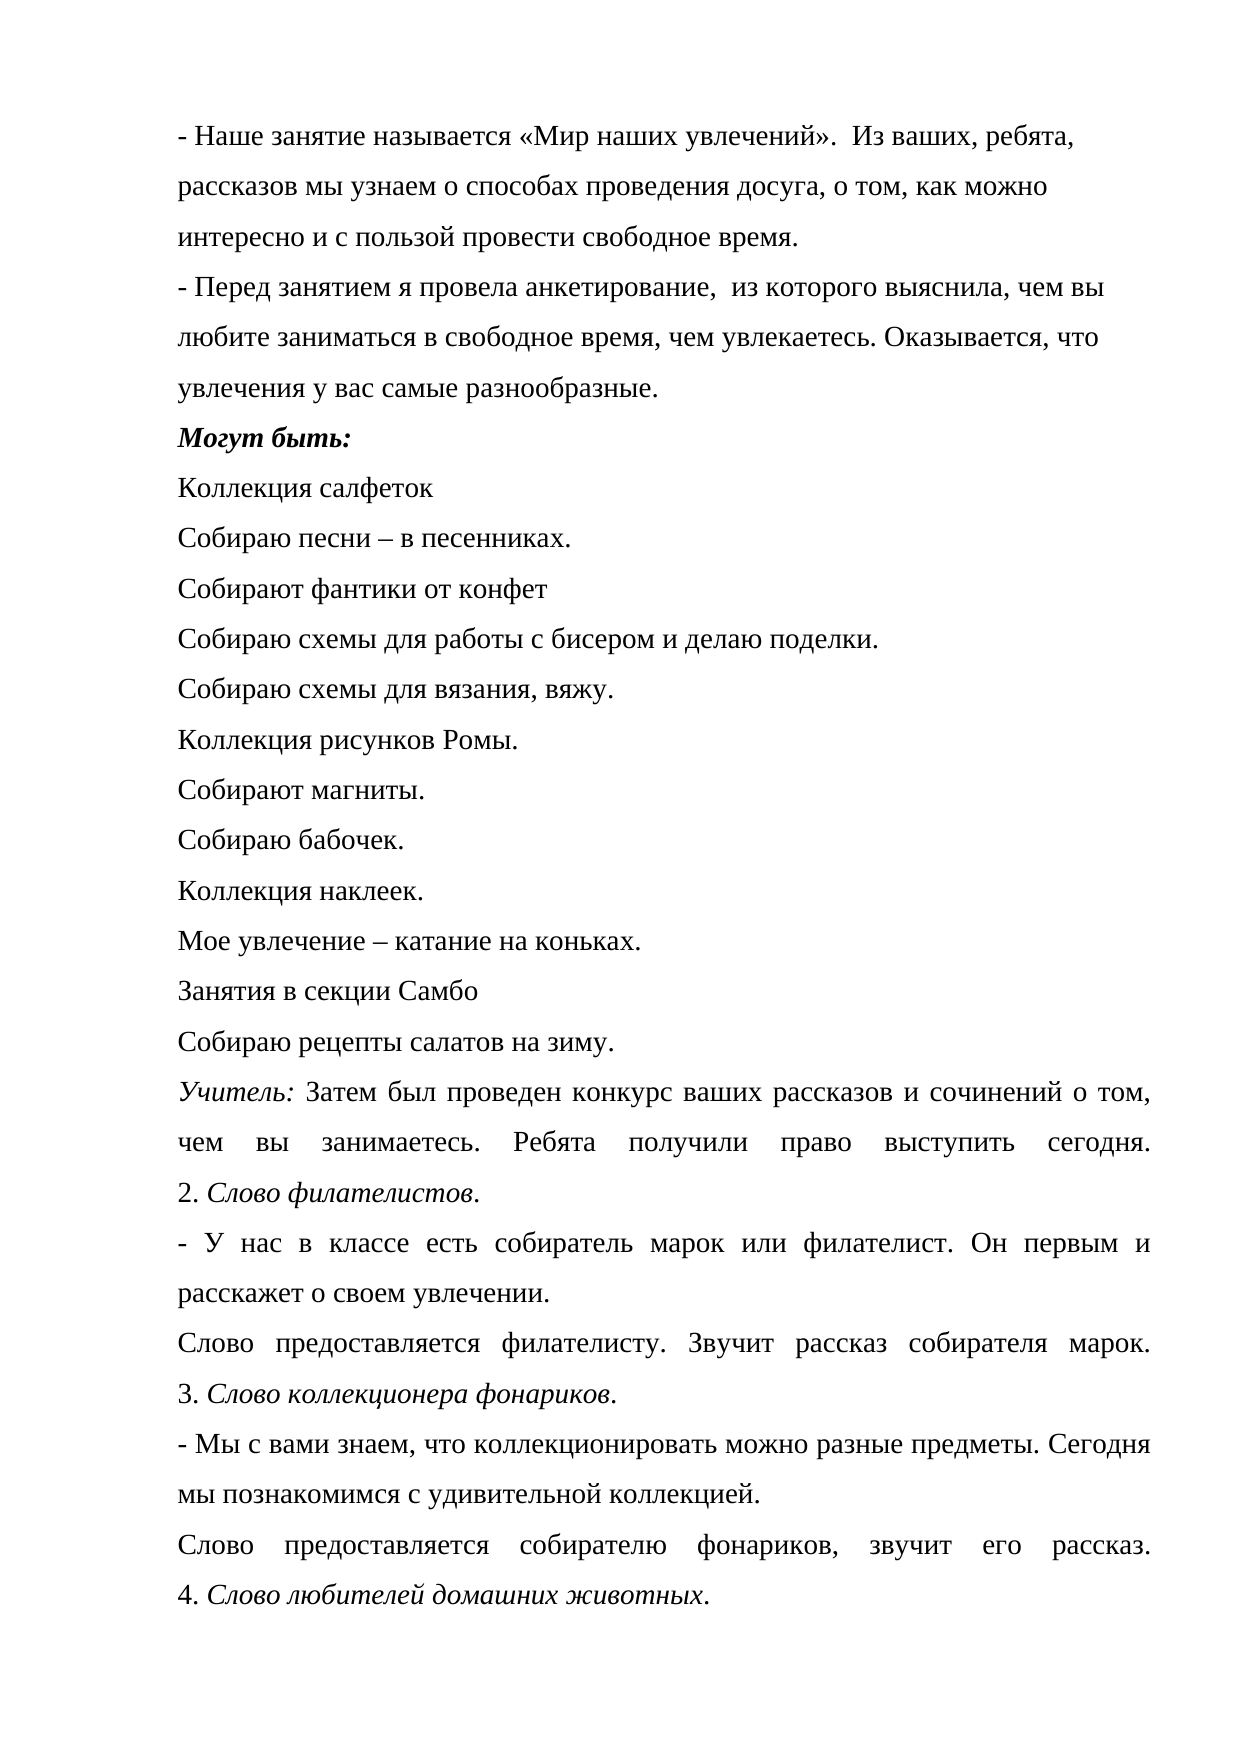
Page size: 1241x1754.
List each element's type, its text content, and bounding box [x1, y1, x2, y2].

list - У нас в классе есть собиратель марок или филателист. Он первым и расскажет о своем увлечении. [177, 1225, 1152, 1309]
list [177, 118, 1152, 1007]
list Слово предоставляется филателисту. Звучит рассказ собирателя марок. 3. Слово коллекционера фонариков. [177, 1326, 1152, 1409]
list Собираю рецепты салатов на зиму. [177, 1024, 1152, 1057]
list Слово предоставляется собирателю фонариков, звучит его рассказ. 4. Слово любителей домашних животных. [177, 1527, 1152, 1611]
list Учитель: Затем был проведен конкурс ваших рассказов и сочинений о том, чем вы занимаетесь. Ребята получили право выступить сегодня. 2. Слово филателистов. [177, 1074, 1152, 1208]
list - Мы с вами знаем, что коллекционировать можно разные предметы. Сегодня мы познакомимся с удивительной коллекцией. [177, 1426, 1152, 1510]
